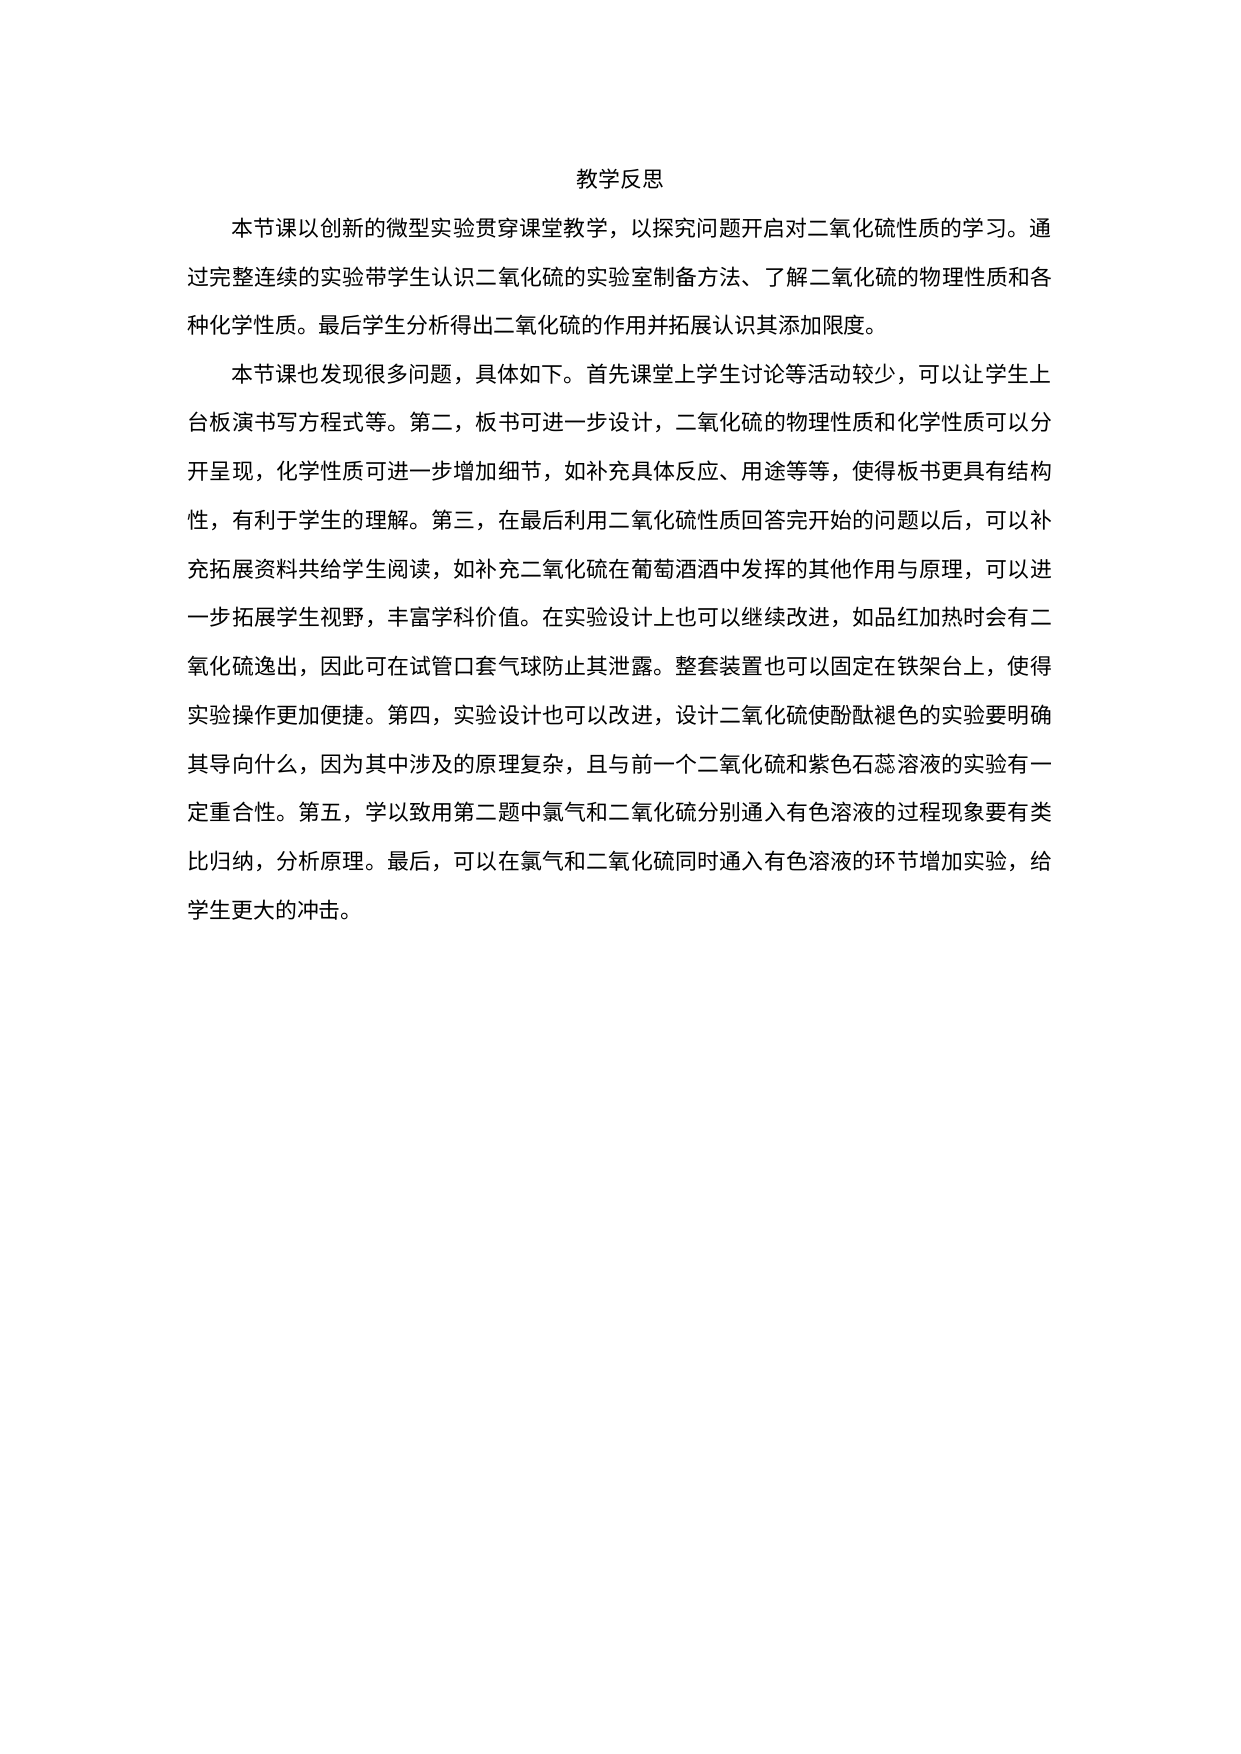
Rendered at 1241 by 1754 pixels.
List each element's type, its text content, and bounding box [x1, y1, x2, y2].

text 教学反思 [187, 162, 1053, 194]
text 本节课也发现很多问题，具体如下。首先课堂上学生讨论等活动较少，可以让学生上台板演书写方程式等。第二，板书可进一步设计，二氧化硫的物理性质和化学性质可以分开呈现，化学性质可进一步增加细节，如补充具体反应、用途等等，使得板书更具有结构性，有利于学生的理解。第三，在最后利用二氧化硫性质回答完开始的问题以后，可以补充拓展资料共给学生阅读，如补充二氧化硫在葡萄酒酒中发挥的其他作用与原理，可以进一步拓展学生视野，丰富学科价值。在实验设计上也可以继续改进，如品红加热时会有二氧化硫逸出，因此可在试管口套气球防止其泄露。整套装置也可以固定在铁架台上，使得实验操作更加便捷。第四，实验设计也可以改进，设计二氧化硫使酚酞褪色的实验要明确其导向什么，因为其中涉及的原理复杂，且与前一个二氧化硫和紫色石蕊溶液的实验有一定重合性。第五，学以致用第二题中氯气和二氧化硫分别通入有色溶液的过程现象要有类比归纳，分析原理。最后，可以在氯气和二氧化硫同时通入有色溶液的环节增加实验，给学生更大的冲击。 [187, 356, 1053, 925]
text 本节课以创新的微型实验贯穿课堂教学，以探究问题开启对二氧化硫性质的学习。通过完整连续的实验带学生认识二氧化硫的实验室制备方法、了解二氧化硫的物理性质和各种化学性质。最后学生分析得出二氧化硫的作用并拓展认识其添加限度。 [187, 210, 1053, 340]
